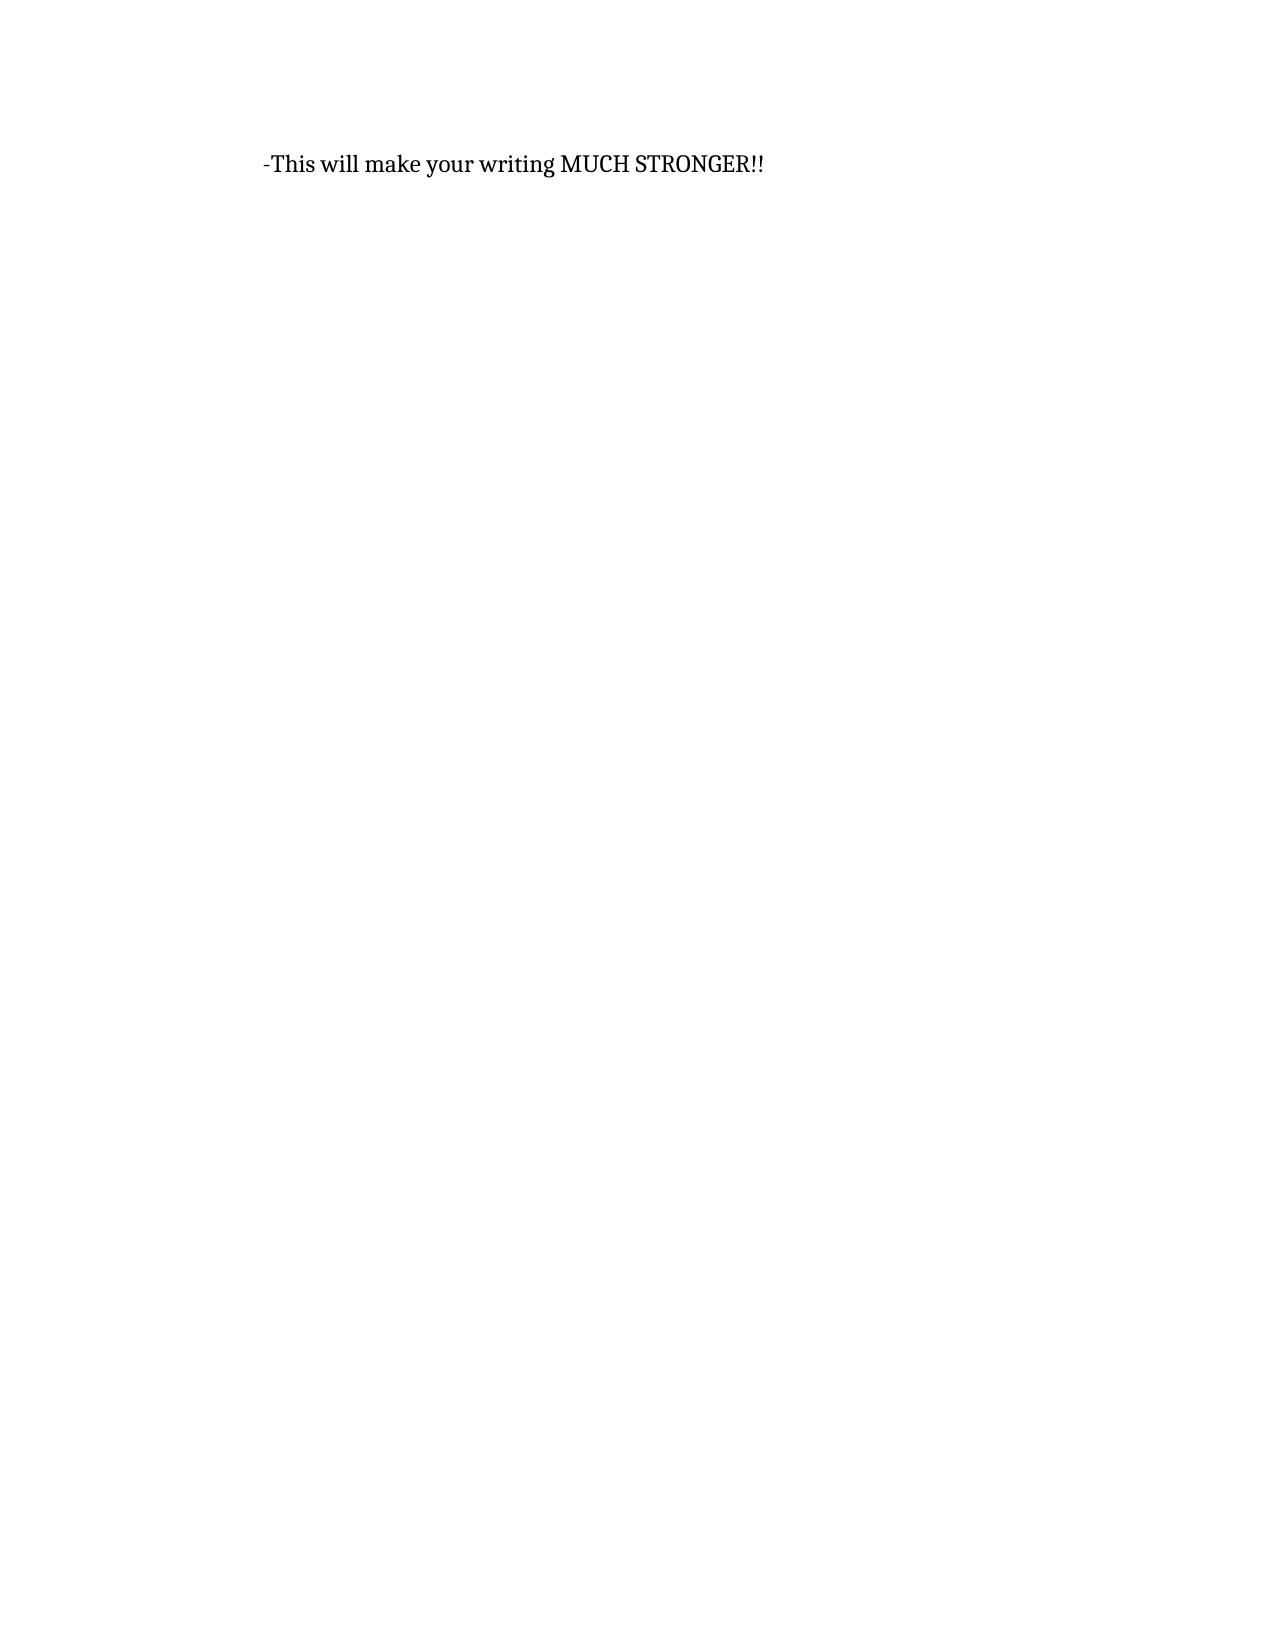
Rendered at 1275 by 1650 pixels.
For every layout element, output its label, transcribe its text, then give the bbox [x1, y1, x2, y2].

text -This will make your writing MUCH STRONGER!! [187, 150, 1087, 179]
